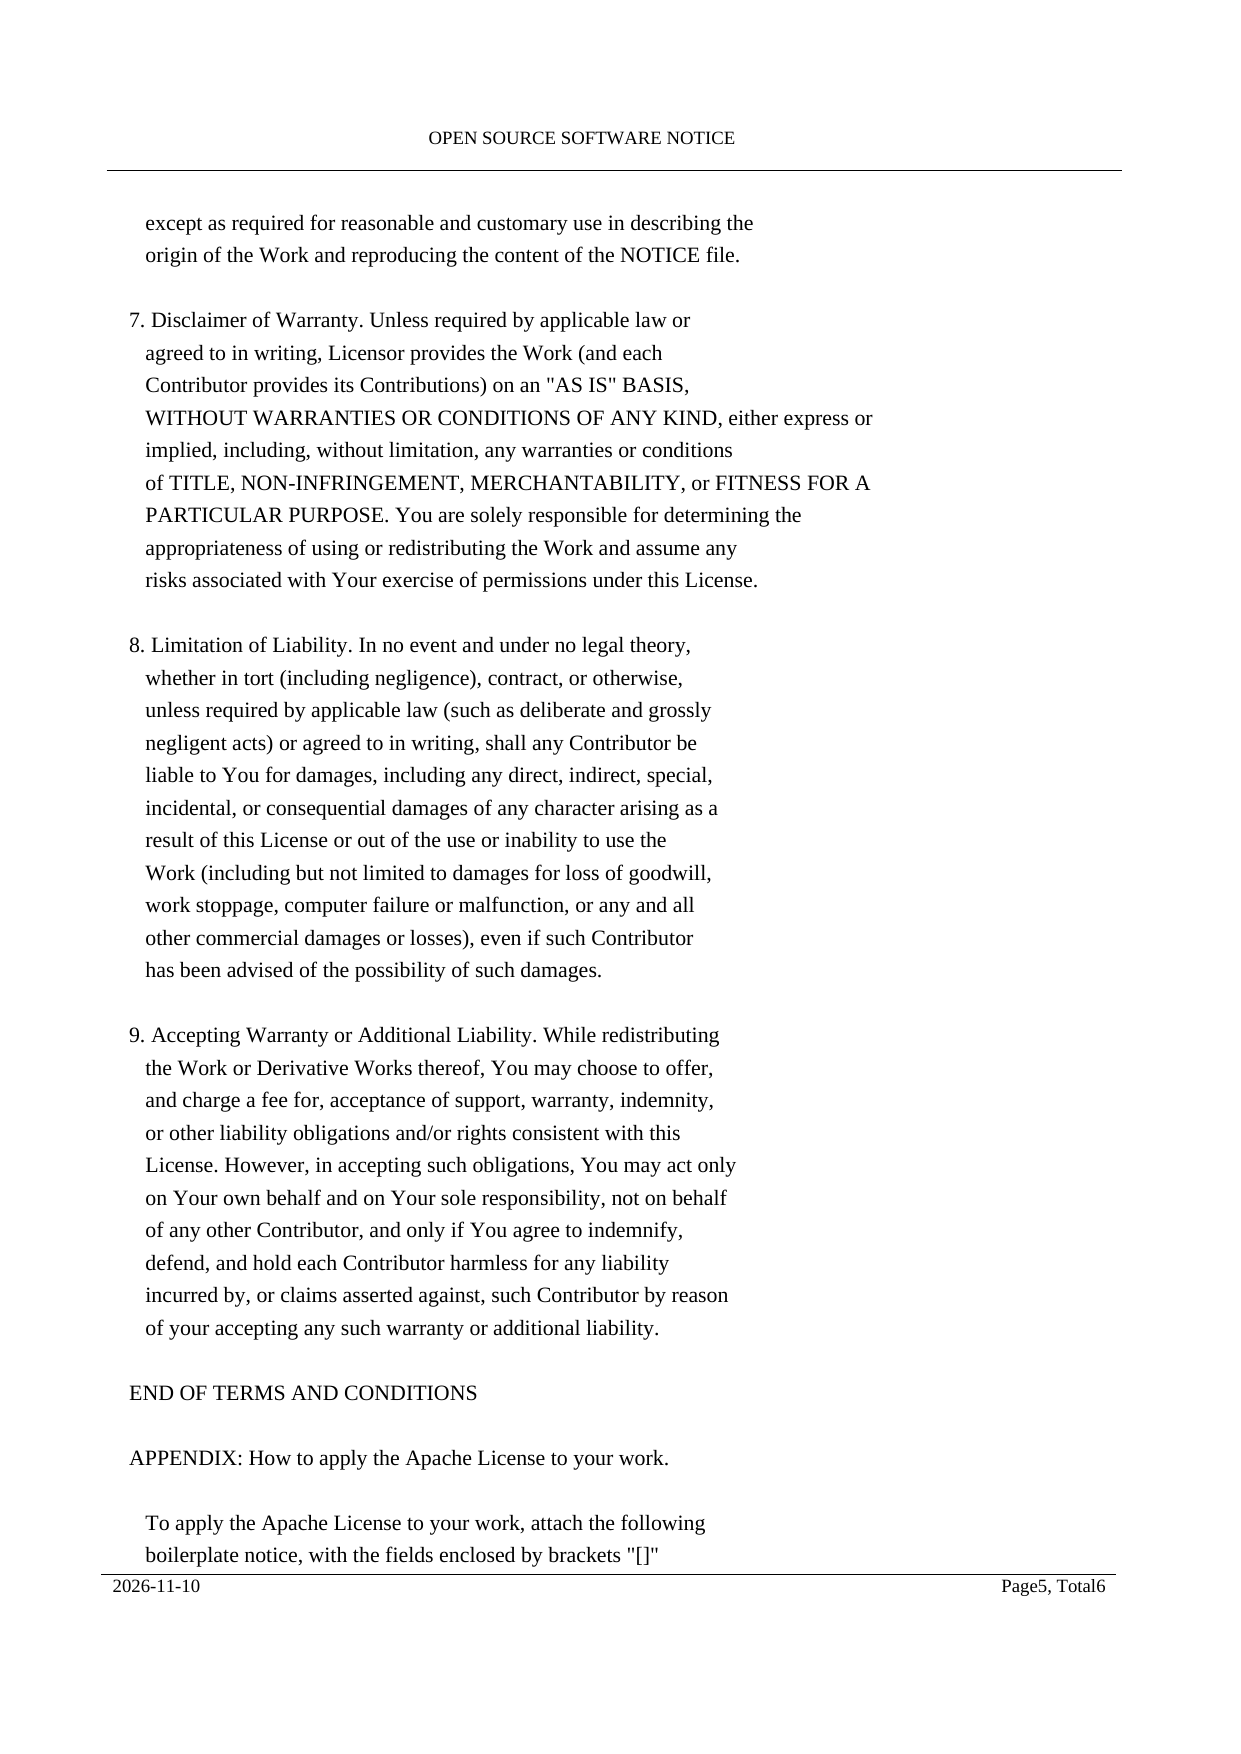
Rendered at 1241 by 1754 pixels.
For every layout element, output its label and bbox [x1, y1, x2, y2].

text [112, 206, 1128, 1571]
